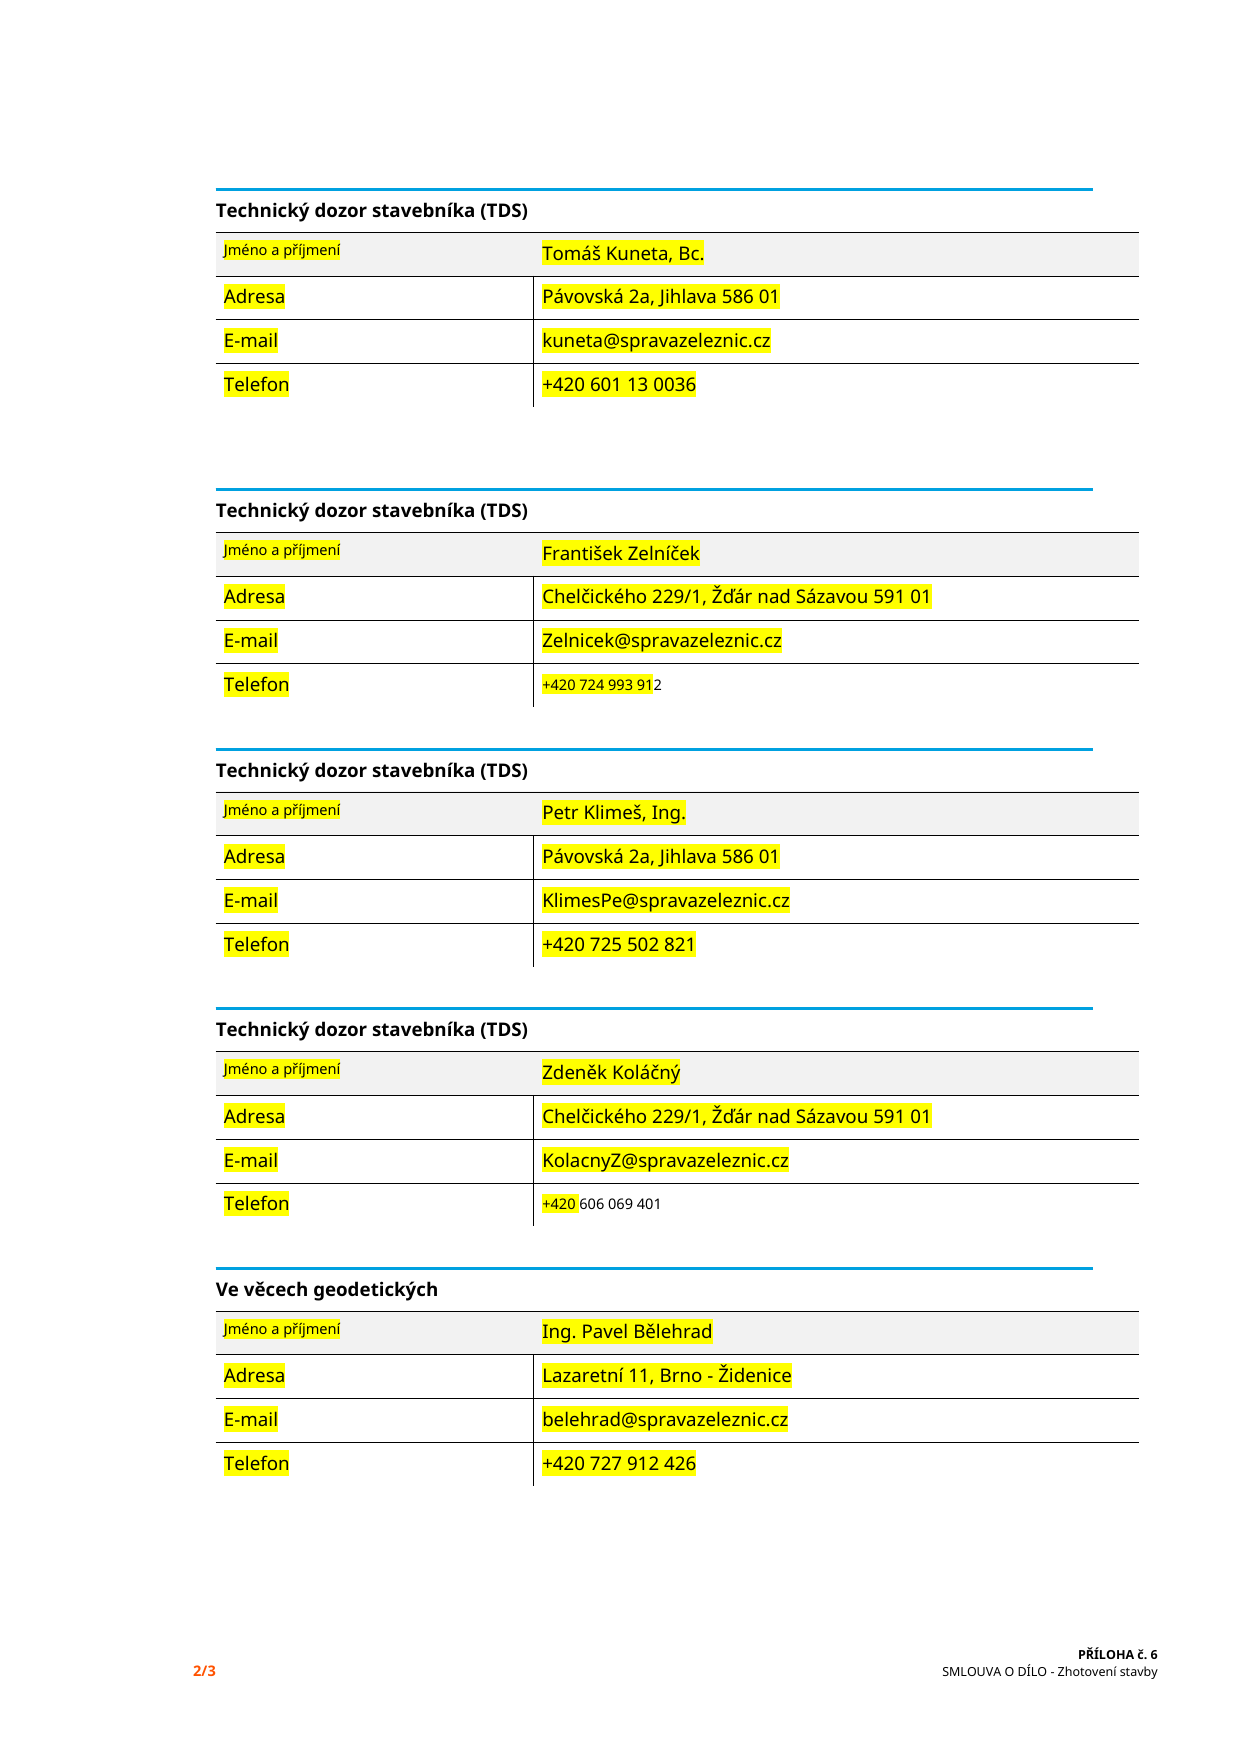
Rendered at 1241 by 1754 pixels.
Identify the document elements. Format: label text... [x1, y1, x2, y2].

text Ve věcech geodetických [216, 1270, 1093, 1302]
text Technický dozor stavebníka (TDS) [216, 491, 1093, 523]
table_cell Pávovská 2a, Jihlava 586 01 [534, 836, 1139, 879]
table_cell E-mail [216, 880, 533, 923]
text Technický dozor stavebníka (TDS) [216, 1010, 1093, 1042]
table_cell +420 606 069 401 [534, 1184, 1139, 1226]
table_cell Adresa [216, 577, 533, 619]
table_cell E-mail [216, 1399, 533, 1442]
table_cell Adresa [216, 836, 533, 879]
table_cell E-mail [216, 320, 533, 363]
table_cell Pávovská 2a, Jihlava 586 01 [534, 277, 1139, 319]
table_cell +420 724 993 912 [534, 664, 1139, 707]
table_header Petr Klimeš, Ing. [534, 793, 1139, 835]
table_cell E-mail [216, 1140, 533, 1182]
table_cell belehrad@spravazeleznic.cz [534, 1399, 1139, 1442]
table_cell Telefon [216, 1443, 533, 1486]
table_cell E-mail [216, 621, 533, 663]
table_cell Chelčického 229/1, Žďár nad Sázavou 591 01 [534, 1096, 1139, 1139]
table_header Tomáš Kuneta, Bc. [534, 233, 1139, 276]
table_header Jméno a příjmení [216, 1052, 534, 1095]
table_cell Adresa [216, 1355, 533, 1398]
table_cell Lazaretní 11, Brno - Židenice [534, 1355, 1139, 1398]
table_cell kuneta@spravazeleznic.cz [534, 320, 1139, 363]
table_cell +420 601 13 0036 [534, 364, 1139, 407]
table_cell Telefon [216, 1184, 533, 1226]
table_header Ing. Pavel Bělehrad [534, 1312, 1139, 1354]
text Technický dozor stavebníka (TDS) [216, 751, 1093, 783]
table_header Jméno a příjmení [216, 533, 534, 576]
table_cell Adresa [216, 277, 533, 319]
table_cell KlimesPe@spravazeleznic.cz [534, 880, 1139, 923]
table_header Jméno a příjmení [216, 793, 534, 835]
table_cell Zelnicek@spravazeleznic.cz [534, 621, 1139, 663]
table_cell +420 725 502 821 [534, 924, 1139, 967]
table_cell Telefon [216, 664, 533, 707]
text Technický dozor stavebníka (TDS) [216, 191, 1093, 223]
table_cell Telefon [216, 924, 533, 967]
table_header Zdeněk Koláčný [534, 1052, 1139, 1095]
table_cell Chelčického 229/1, Žďár nad Sázavou 591 01 [534, 577, 1139, 619]
table_cell Adresa [216, 1096, 533, 1139]
table_header Jméno a příjmení [216, 233, 534, 276]
table_cell Telefon [216, 364, 533, 407]
table_cell KolacnyZ@spravazeleznic.cz [534, 1140, 1139, 1182]
table_header Jméno a příjmení [216, 1312, 534, 1354]
table_header František Zelníček [534, 533, 1139, 576]
table_cell +420 727 912 426 [534, 1443, 1139, 1486]
